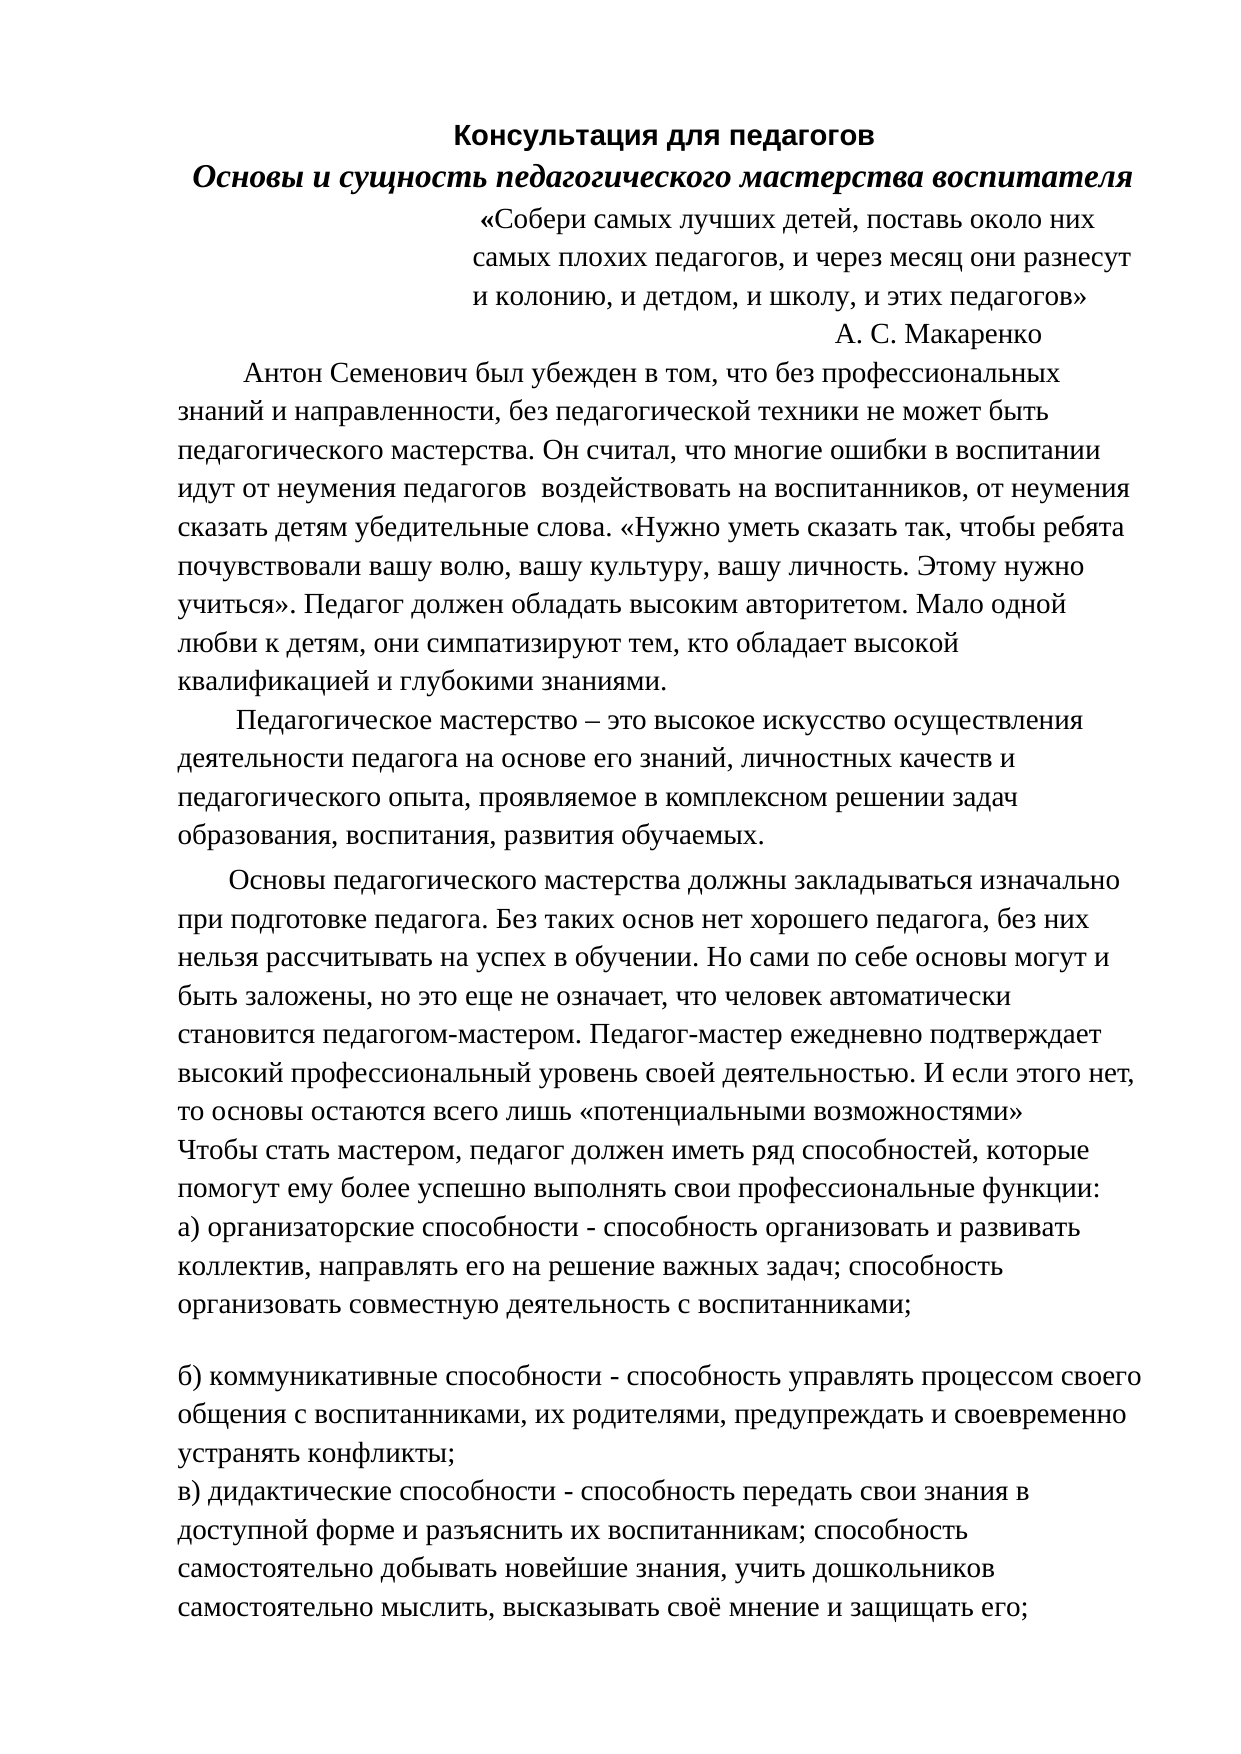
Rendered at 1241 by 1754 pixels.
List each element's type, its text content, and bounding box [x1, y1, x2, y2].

text «Собери самых лучших детей, поставь около них самых плохих педагогов, и через месяц они разнесут и колонию, и детдом, и школу, и этих педагогов» [472, 201, 1152, 311]
text Чтобы стать мастером, педагог должен иметь ряд способностей, которые помогут ему более успешно выполнять свои профессиональные функции: [177, 1132, 1152, 1204]
text в) дидактические способности - способность передать свои знания в доступной форме и разъяснить их воспитанникам; способность самостоятельно добывать новейшие знания, учить дошкольников самостоятельно мыслить, высказывать своё мнение и защищать его; [177, 1473, 1152, 1622]
text Основы и сущность педагогического мастерства воспитателя [177, 157, 1152, 195]
text А. С. Макаренко [215, 316, 1152, 350]
text Консультация для педагогов [177, 118, 1152, 152]
text Педагогическое мастерство – это высокое искусство осуществления деятельности педагога на основе его знаний, личностных качеств и педагогического опыта, проявляемое в комплексном решении задач образования, воспитания, развития обучаемых. [177, 702, 1152, 851]
text Антон Семенович был убежден в том, что без профессиональных знаний и направленности, без педагогической техники не может быть педагогического мастерства. Он считал, что многие ошибки в воспитании идут от неумения педагогов воздействовать на воспитанников, от неумения сказать детям убедительные слова. «Нужно уметь сказать так, чтобы ребята почувствовали вашу волю, вашу культуру, вашу личность. Этому нужно учиться». Педагог должен обладать высоким авторитетом. Мало одной любви к детям, они симпатизируют тем, кто обладает высокой квалификацией и глубокими знаниями. [177, 355, 1152, 697]
text а) организаторские способности - способность организовать и развивать коллектив, направлять его на решение важных задач; способность организовать совместную деятельность с воспитанниками; [177, 1209, 1152, 1320]
text б) коммуникативные способности - способность управлять процессом своего общения с воспитанниками, их родителями, предупреждать и своевременно устранять конфликты; [177, 1358, 1152, 1468]
text Основы педагогического мастерства должны закладываться изначально при подготовке педагога. Без таких основ нет хорошего педагога, без них нельзя рассчитывать на успех в обучении. Но сами по себе основы могут и быть заложены, но это еще не означает, что человек автоматически становится педагогом-мастером. Педагог-мастер ежедневно подтверждает высокий профессиональный уровень своей деятельностью. И если этого нет, то основы остаются всего лишь «потенциальными возможностями» [177, 862, 1152, 1127]
